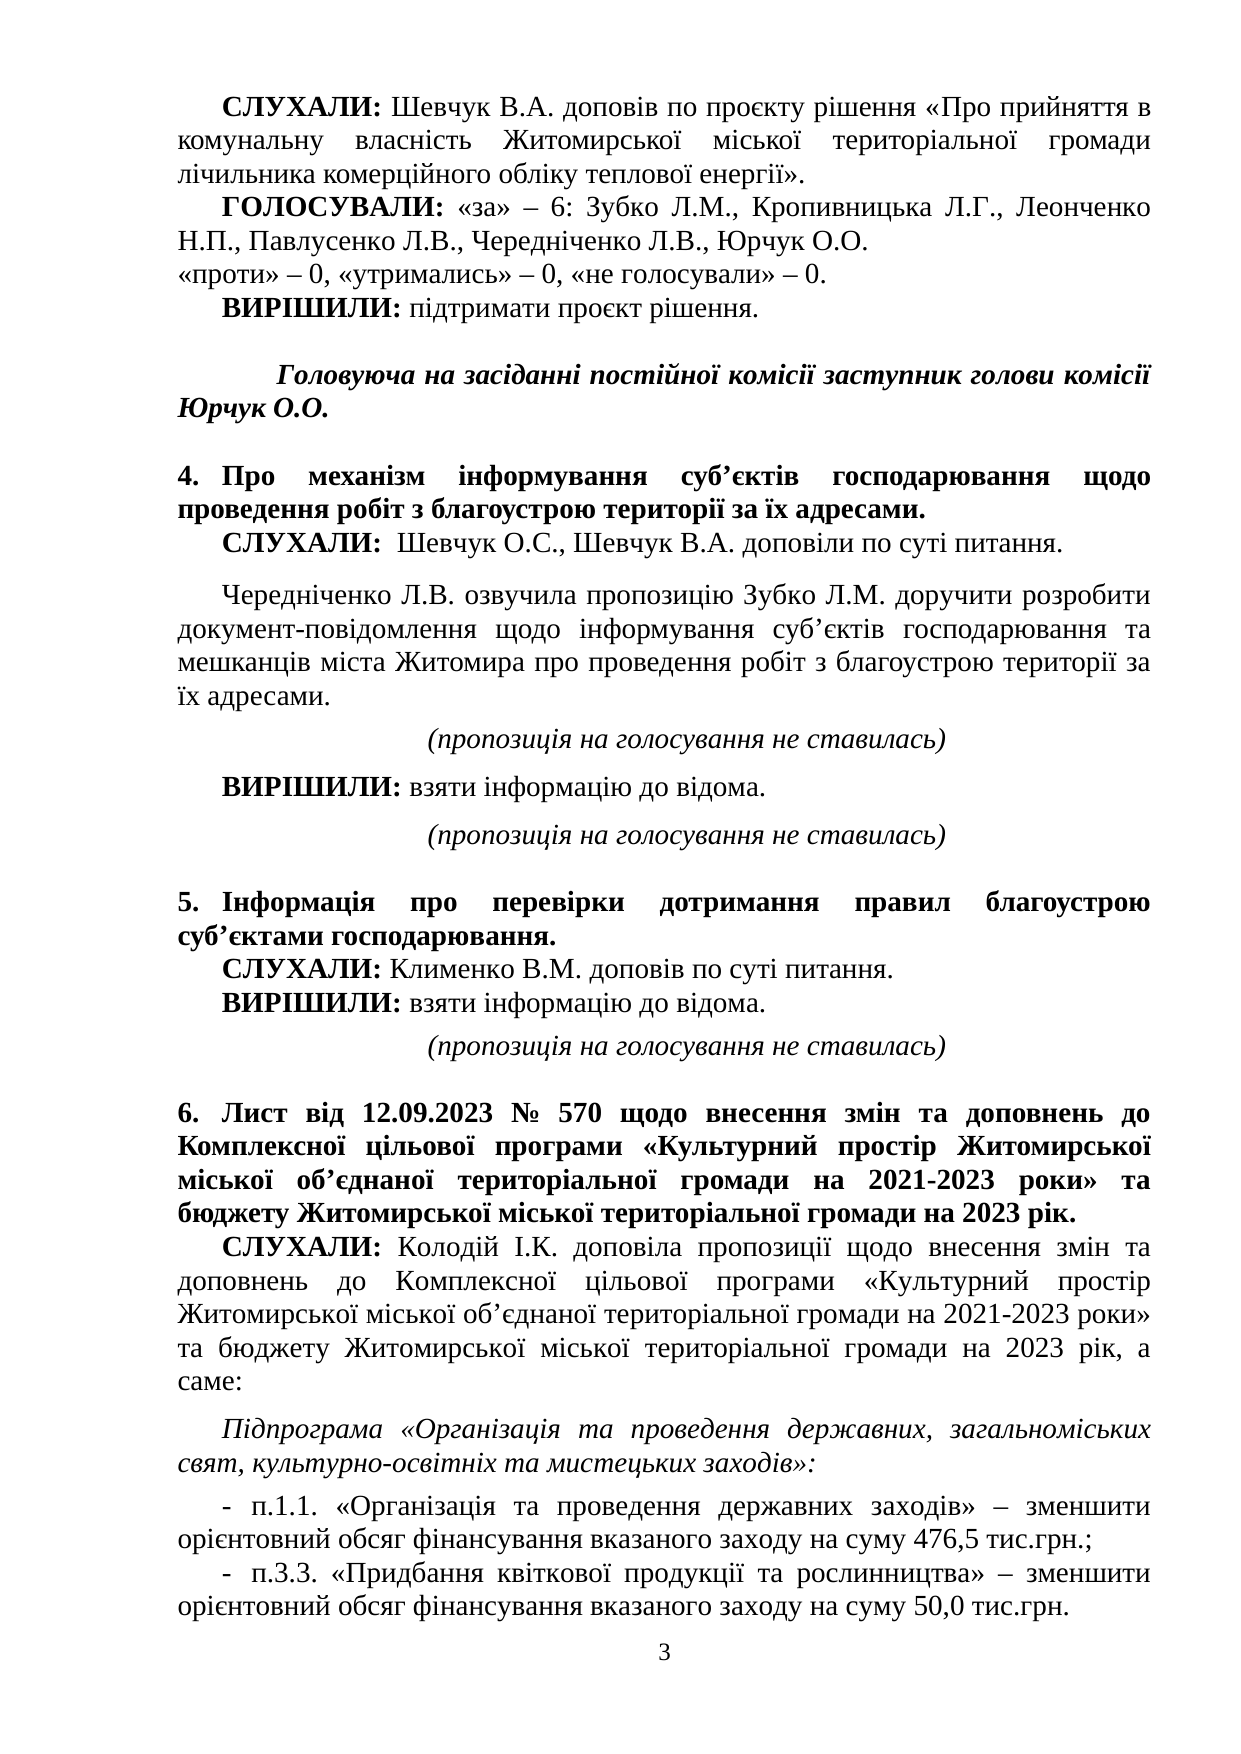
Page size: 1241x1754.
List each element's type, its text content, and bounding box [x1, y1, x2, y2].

text СЛУХАЛИ: Колодій І.К. доповіла пропозиції щодо внесення змін та доповнень до Комплексної цільової програми «Культурний простір Житомирської міської об’єднаної територіальної громади на 2021-2023 роки» та бюджету Житомирської міської територіальної громади на 2023 рік, а саме: [177, 1229, 1152, 1397]
list (пропозиція на голосування не ставилась) [177, 721, 1152, 755]
text ВИРІШИЛИ: взяти інформацію до відома. [177, 769, 1152, 803]
text ВИРІШИЛИ: підтримати проєкт рішення. [177, 290, 1152, 323]
text Чередніченко Л.В. озвучила пропозицію Зубко Л.М. доручити розробити документ-повідомлення щодо інформування суб’єктів господарювання та мешканців міста Житомира про проведення робіт з благоустрою території за їх адресами. [177, 577, 1152, 712]
text ВИРІШИЛИ: взяти інформацію до відома. [177, 985, 1152, 1018]
list (пропозиція на голосування не ставилась) [177, 817, 1152, 851]
list п.3.3. «Придбання квіткової продукції та рослинництва» – зменшити орієнтовний обсяг фінансування вказаного заходу на суму 50,0 тис.грн. [177, 1555, 1152, 1622]
text СЛУХАЛИ: Клименко В.М. доповів по суті питання. [177, 951, 1152, 985]
list Інформація про перевірки дотримання правил благоустрою суб’єктами господарювання. [177, 884, 1152, 951]
text ГОЛОСУВАЛИ: «за» – 6: Зубко Л.М., Кропивницька Л.Г., Леонченко Н.П., Павлусенко Л.В., Чередніченко Л.В., Юрчук О.О. [177, 189, 1152, 256]
list Лист від 12.09.2023 № 570 щодо внесення змін та доповнень до Комплексної цільової програми «Культурний простір Житомирської міської об’єднаної територіальної громади на 2021-2023 роки» та бюджету Житомирської міської територіальної громади на 2023 рік. [177, 1095, 1152, 1229]
text СЛУХАЛИ: Шевчук О.С., Шевчук В.А. доповіли по суті питання. [177, 525, 1152, 558]
text Підпрограма «Організація та проведення державних, загальноміських свят, культурно-освітніх та мистецьких заходів»: [177, 1411, 1152, 1478]
text «проти» – 0, «утримались» – 0, «не голосували» – 0. [177, 256, 1152, 290]
text Головуюча на засіданні постійної комісії заступник голови комісії Юрчук О.О. [177, 357, 1152, 424]
text СЛУХАЛИ: Шевчук В.А. доповів по проєкту рішення «Про прийняття в комунальну власність Житомирської міської територіальної громади лічильника комерційного обліку теплової енергії». [177, 89, 1152, 189]
list Про механізм інформування суб’єктів господарювання щодо проведення робіт з благоустрою території за їх адресами. [177, 458, 1152, 525]
list п.1.1. «Організація та проведення державних заходів» – зменшити орієнтовний обсяг фінансування вказаного заходу на суму 476,5 тис.грн.; [177, 1488, 1152, 1555]
list (пропозиція на голосування не ставилась) [177, 1028, 1152, 1061]
